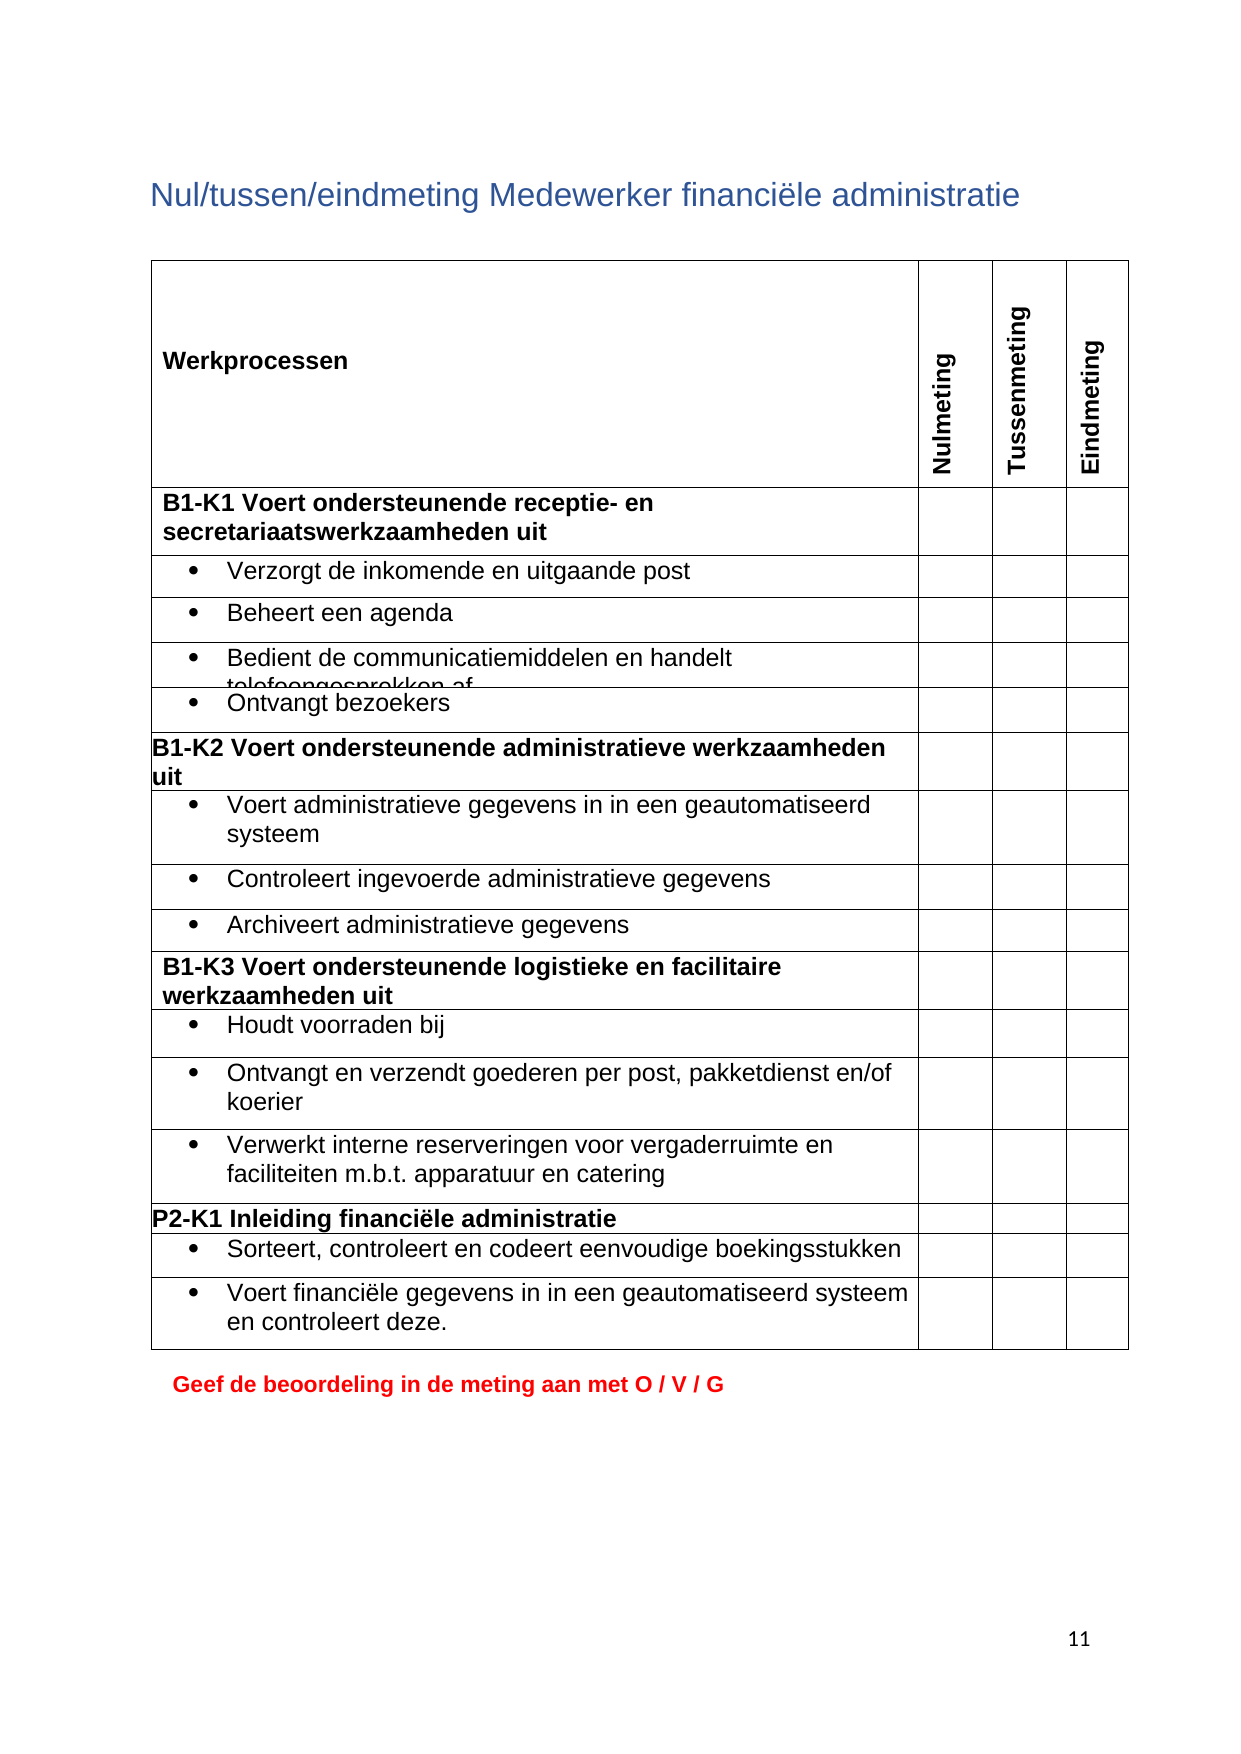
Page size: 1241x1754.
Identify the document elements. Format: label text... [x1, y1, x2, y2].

table_cell [919, 643, 992, 687]
table_cell [993, 598, 1066, 642]
table_cell [993, 791, 1066, 863]
table_cell [993, 1234, 1066, 1277]
table_cell [1067, 643, 1128, 687]
table_cell [1067, 910, 1128, 951]
table_cell Verwerkt interne reserveringen voor vergaderruimte en faciliteiten m.b.t. apparatuur en catering [152, 1130, 918, 1203]
table_cell [993, 643, 1066, 687]
table_cell Beheert een agenda [152, 598, 918, 642]
table_cell [919, 488, 992, 555]
table_cell [993, 865, 1066, 909]
table_cell B1-K2 Voert ondersteunende administratieve werkzaamheden uit [152, 733, 918, 789]
table_cell [919, 1204, 992, 1233]
table_cell [1067, 1130, 1128, 1203]
text Geef de beoordeling in de meting aan met O / V / G [172, 1371, 1090, 1397]
table_cell [1067, 1278, 1128, 1349]
table_cell [993, 910, 1066, 951]
table_cell [993, 1204, 1066, 1233]
table_cell [993, 952, 1066, 1009]
table_cell [1067, 688, 1128, 732]
table_cell Ontvangt bezoekers [152, 688, 918, 732]
table_cell [993, 488, 1066, 555]
table_cell [919, 952, 992, 1009]
table_cell [919, 1130, 992, 1203]
table_cell [919, 688, 992, 732]
table_header Tussenmeting [993, 261, 1066, 487]
table_cell [1067, 1010, 1128, 1057]
table_cell [993, 1058, 1066, 1129]
table_cell Bedient de communicatiemiddelen en handelt telefoongesprekken af telefoongesprekken af [152, 643, 918, 687]
table_cell [919, 865, 992, 909]
table_cell [1067, 488, 1128, 555]
table_cell Sorteert, controleert en codeert eenvoudige boekingsstukken [152, 1234, 918, 1277]
table_cell [1067, 952, 1128, 1009]
table_cell [1067, 1234, 1128, 1277]
table_cell [919, 1234, 992, 1277]
table_cell Verzorgt de inkomende en uitgaande post [152, 556, 918, 597]
table_cell Voert administratieve gegevens in in een geautomatiseerd systeem [152, 791, 918, 863]
table_cell [919, 1278, 992, 1349]
table_cell Houdt voorraden bij [152, 1010, 918, 1057]
table_header Eindmeting [1067, 261, 1128, 487]
table_cell [1067, 865, 1128, 909]
table_cell Voert financiële gegevens in in een geautomatiseerd systeem en controleert deze. [152, 1278, 918, 1349]
table_cell [1067, 1204, 1128, 1233]
table_cell [919, 791, 992, 863]
table_cell [919, 910, 992, 951]
subtitle Nul/tussen/eindmeting Medewerker financiële administratie [150, 175, 1090, 213]
table_cell [1067, 1058, 1128, 1129]
table_cell [1067, 556, 1128, 597]
table_cell [993, 1278, 1066, 1349]
table_cell [919, 733, 992, 789]
table_cell B1-K1 Voert ondersteunende receptie- en secretariaatswerkzaamheden uit [152, 488, 918, 555]
table_cell [1067, 791, 1128, 863]
table_cell [1067, 733, 1128, 789]
table_cell Controleert ingevoerde administratieve gegevens [152, 865, 918, 909]
table_cell [993, 1010, 1066, 1057]
table_cell Archiveert administratieve gegevens [152, 910, 918, 951]
table_cell B1-K3 Voert ondersteunende logistieke en facilitaire werkzaamheden uit [152, 952, 918, 1009]
table_cell [919, 1010, 992, 1057]
table_cell [993, 556, 1066, 597]
table_cell [1067, 598, 1128, 642]
table_header Werkprocessen [152, 261, 918, 487]
table_cell [919, 1058, 992, 1129]
table_cell [993, 1130, 1066, 1203]
table_cell [993, 688, 1066, 732]
table_cell P2-K1 Inleiding financiële administratie [152, 1204, 918, 1233]
table_cell [919, 598, 992, 642]
table_cell [993, 733, 1066, 789]
table_cell [919, 556, 992, 597]
table_header Nulmeting [919, 261, 992, 487]
table_cell Ontvangt en verzendt goederen per post, pakketdienst en/of koerier [152, 1058, 918, 1129]
